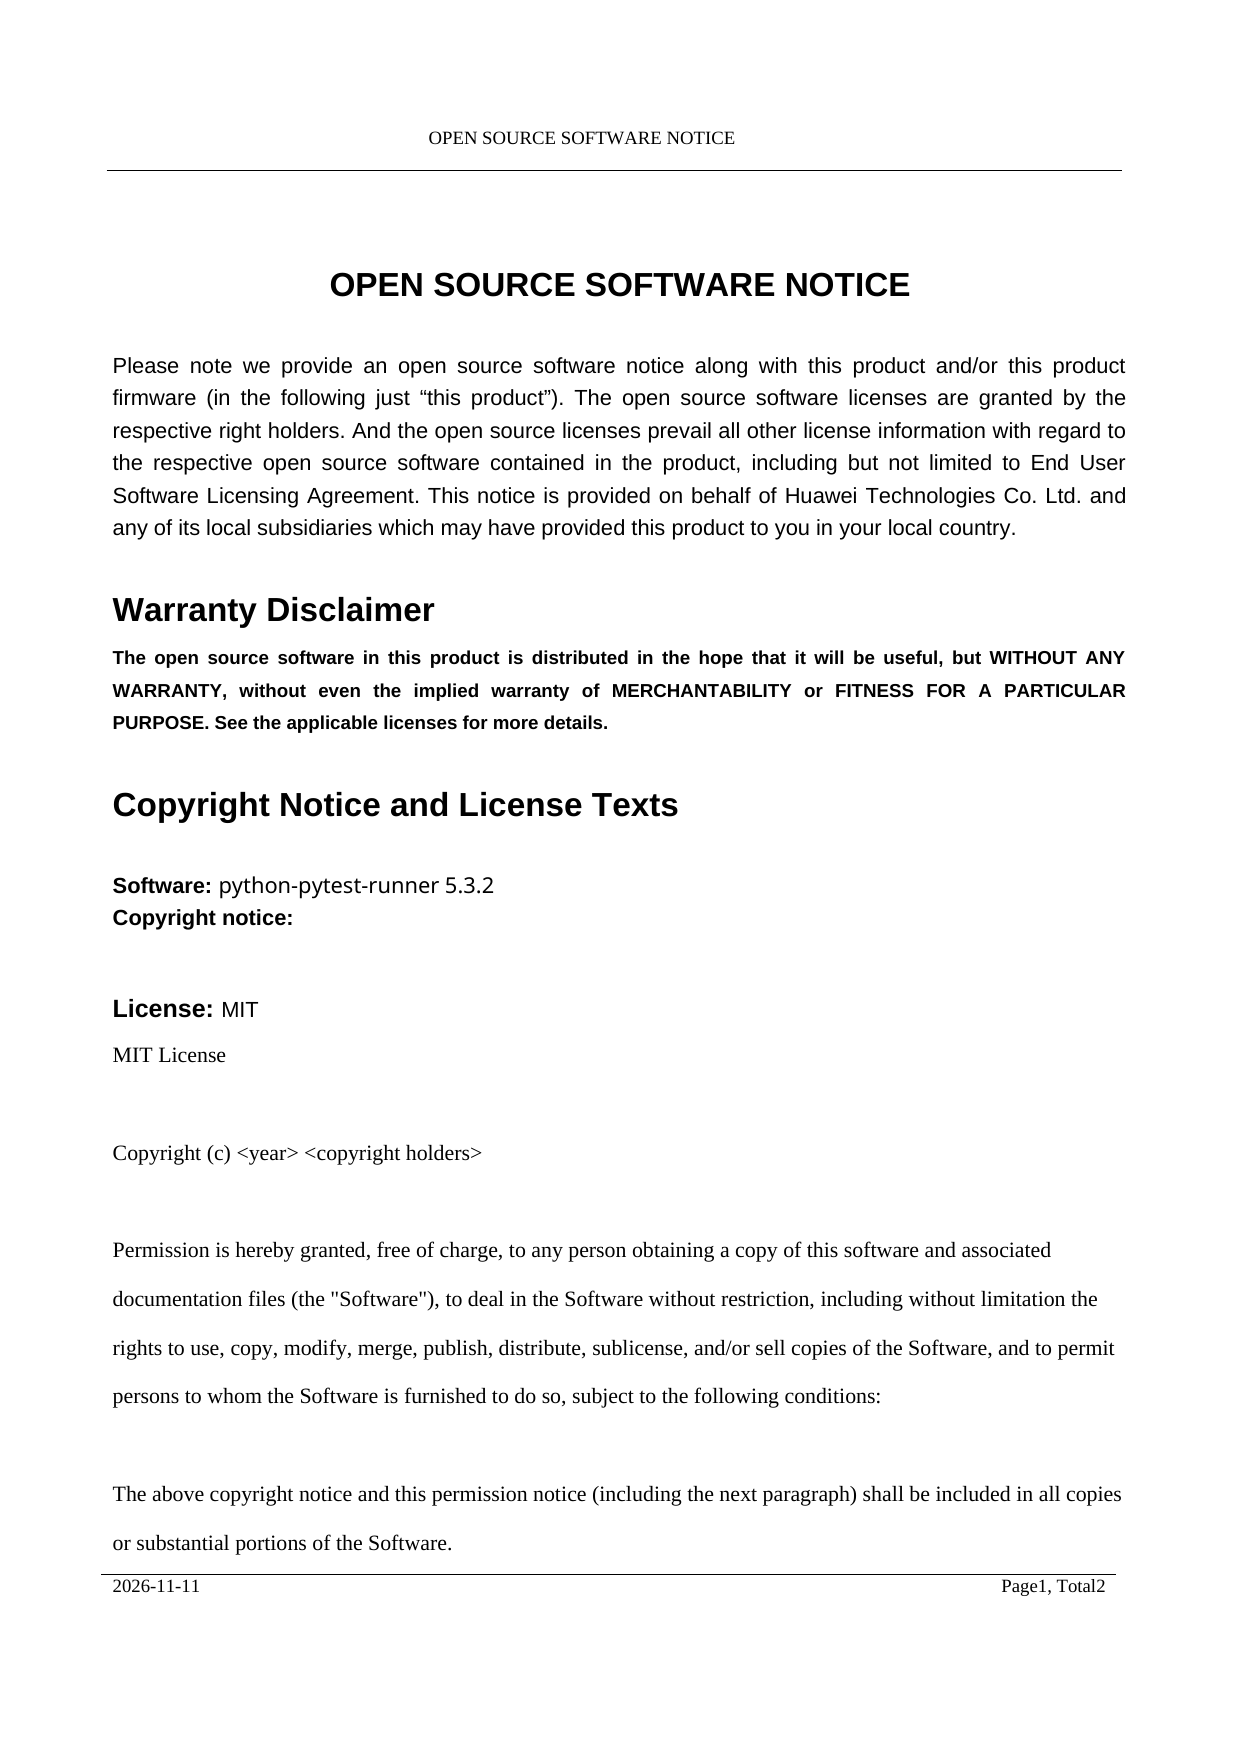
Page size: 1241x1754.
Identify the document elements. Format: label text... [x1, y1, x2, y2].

text The open source software in this product is distributed in the hope that it will be useful, but WITHOUT ANY WARRANTY, without even the implied warranty of MERCHANTABILITY or FITNESS FOR A PARTICULAR PURPOSE. See the applicable licenses for more details. [112, 641, 1128, 739]
text OPEN SOURCE SOFTWARE NOTICE [112, 251, 1128, 316]
text Software: python-pytest-runner 5.3.2 [112, 869, 1128, 901]
text Copyright notice: [112, 901, 1128, 934]
text Copyright Notice and License Texts [112, 771, 1128, 836]
text Please note we provide an open source software notice along with this product and/or this product firmware (in the following just “this product”). The open source software licenses are granted by the respective right holders. And the open source licenses prevail all other license information with regard to the respective open source software contained in the product, including but not limited to End User Software Licensing Agreement. This notice is provided on behalf of Huawei Technologies Co. Ltd. and any of its local subsidiaries which may have provided this product to you in your local country. [112, 349, 1128, 544]
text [112, 1038, 1128, 1558]
text License: MIT [112, 992, 1128, 1024]
text Warranty Disclaimer [112, 576, 1128, 641]
